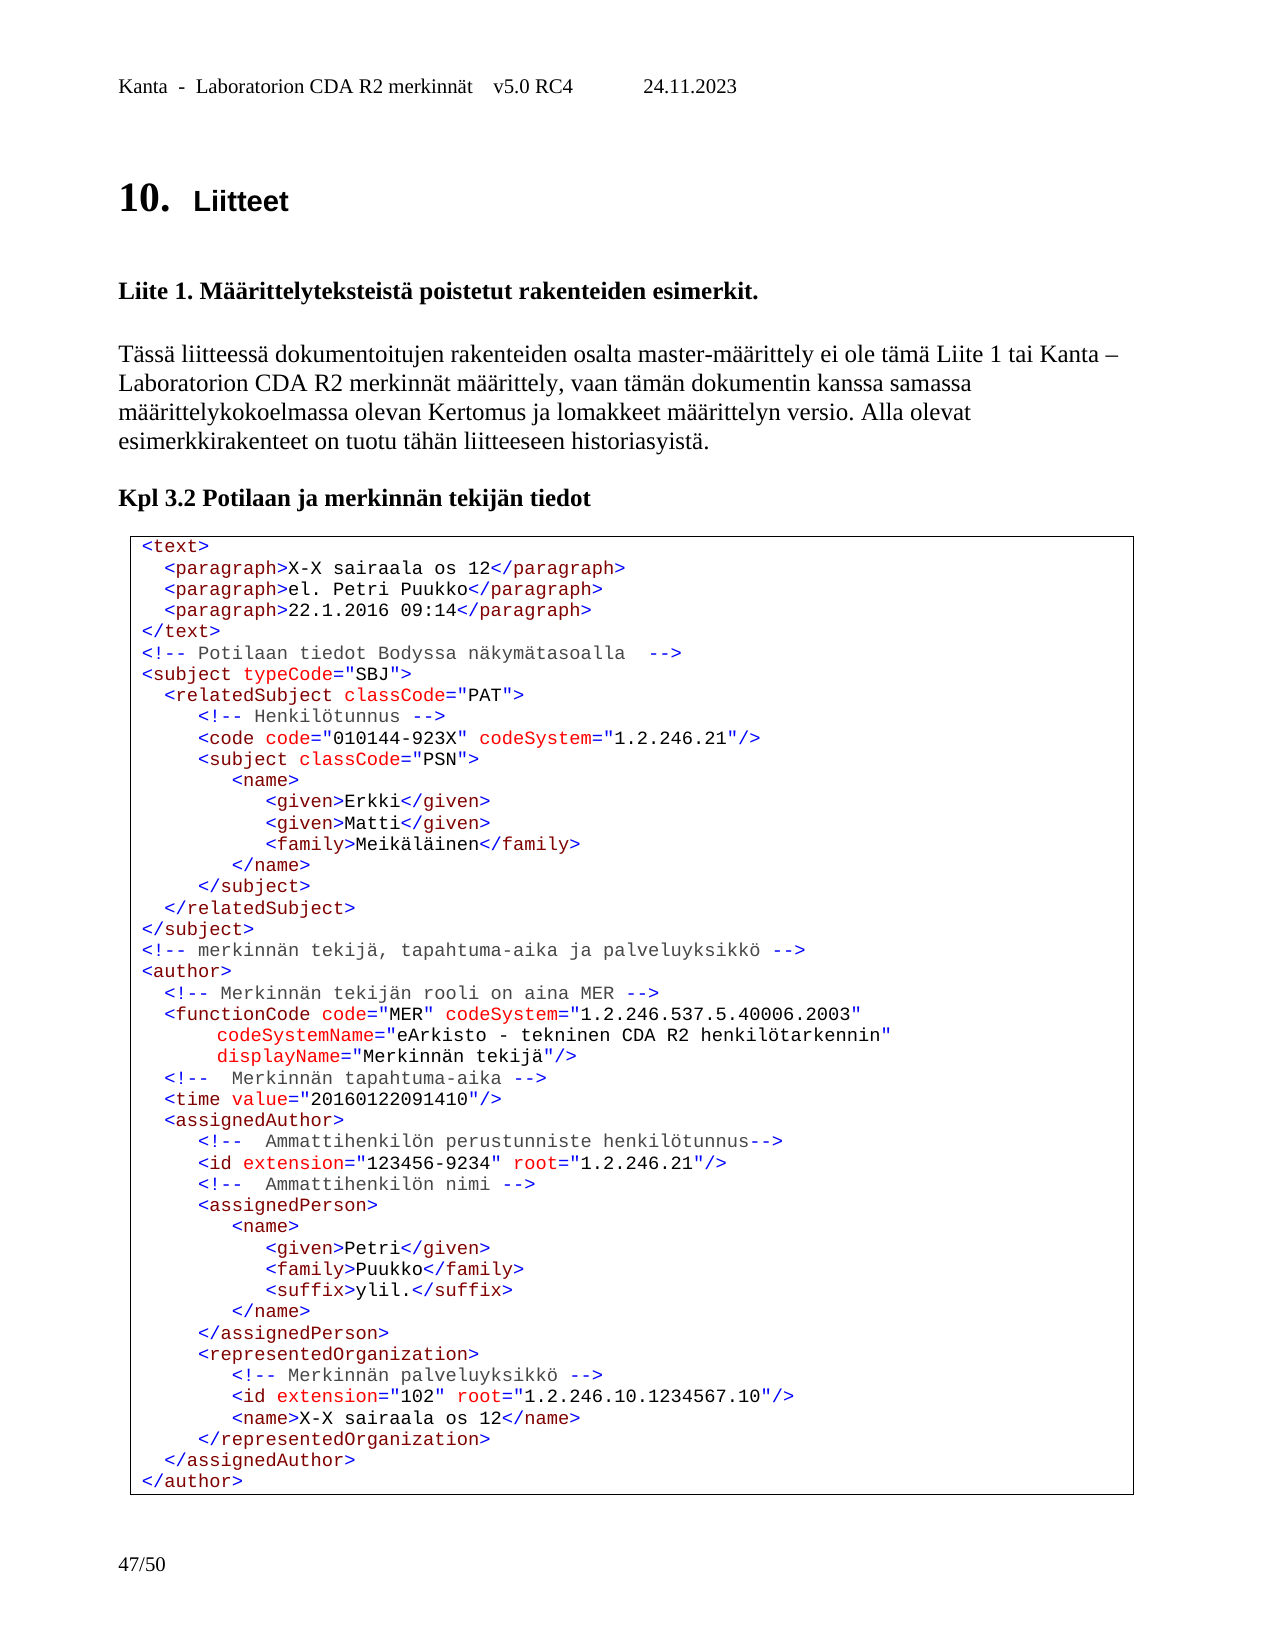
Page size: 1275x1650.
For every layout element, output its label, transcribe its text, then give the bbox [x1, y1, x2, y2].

table_header <text> <paragraph>X-X sairaala os 12</paragraph> <paragraph>el. Petri Puukko</paragraph> <paragraph>22.1.2016 09:14</paragraph> </text> <!-- Potilaan tiedot Bodyssa näkymätasoalla --> <subject typeCode="SBJ"> <relatedSubject classCode="PAT"> <!-- Henkilötunnus --> <code code="010144-923X" codeSystem="1.2.246.21"/> <subject classCode="PSN"> <name> <given>Erkki</given> <given>Matti</given> <family>Meikäläinen</family> </name> </subject> </relatedSubject> </subject> <!-- merkinnän tekijä, tapahtuma-aika ja palveluyksikkö --> <author> <!-- Merkinnän tekijän rooli on aina MER --> <functionCode code="MER" codeSystem="1.2.246.537.5.40006.2003" codeSystemName="eArkisto - tekninen CDA R2 henkilötarkennin" displayName="Merkinnän tekijä"/> <!-- Merkinnän tapahtuma-aika --> <time value="20160122091410"/> <assignedAuthor> <!-- Ammattihenkilön perustunniste henkilötunnus--> <id extension="123456-9234" root="1.2.246.21"/> <!-- Ammattihenkilön nimi --> <assignedPerson> <name> <given>Petri</given> <family>Puukko</family> <suffix>ylil.</suffix> </name> </assignedPerson> <representedOrganization> <!-- Merkinnän palveluyksikkö --> <id extension="102" root="1.2.246.10.1234567.10"/> <name>X-X sairaala os 12</name> </representedOrganization> </assignedAuthor> </author> [131, 537, 1133, 1493]
text Kpl 3.2 Potilaan ja merkinnän tekijän tiedot [118, 483, 1157, 512]
subtitle Liite 1. Määrittelyteksteistä poistetut rakenteiden esimerkit. [118, 276, 1157, 304]
subtitle Liitteet [118, 173, 1157, 221]
text Tässä liitteessä dokumentoitujen rakenteiden osalta master-määrittely ei ole tämä Liite 1 tai Kanta – Laboratorion CDA R2 merkinnät määrittely, vaan tämän dokumentin kanssa samassa määrittelykokoelmassa olevan Kertomus ja lomakkeet määrittelyn versio. Alla olevat esimerkkirakenteet on tuotu tähän liitteeseen historiasyistä. [118, 339, 1157, 454]
